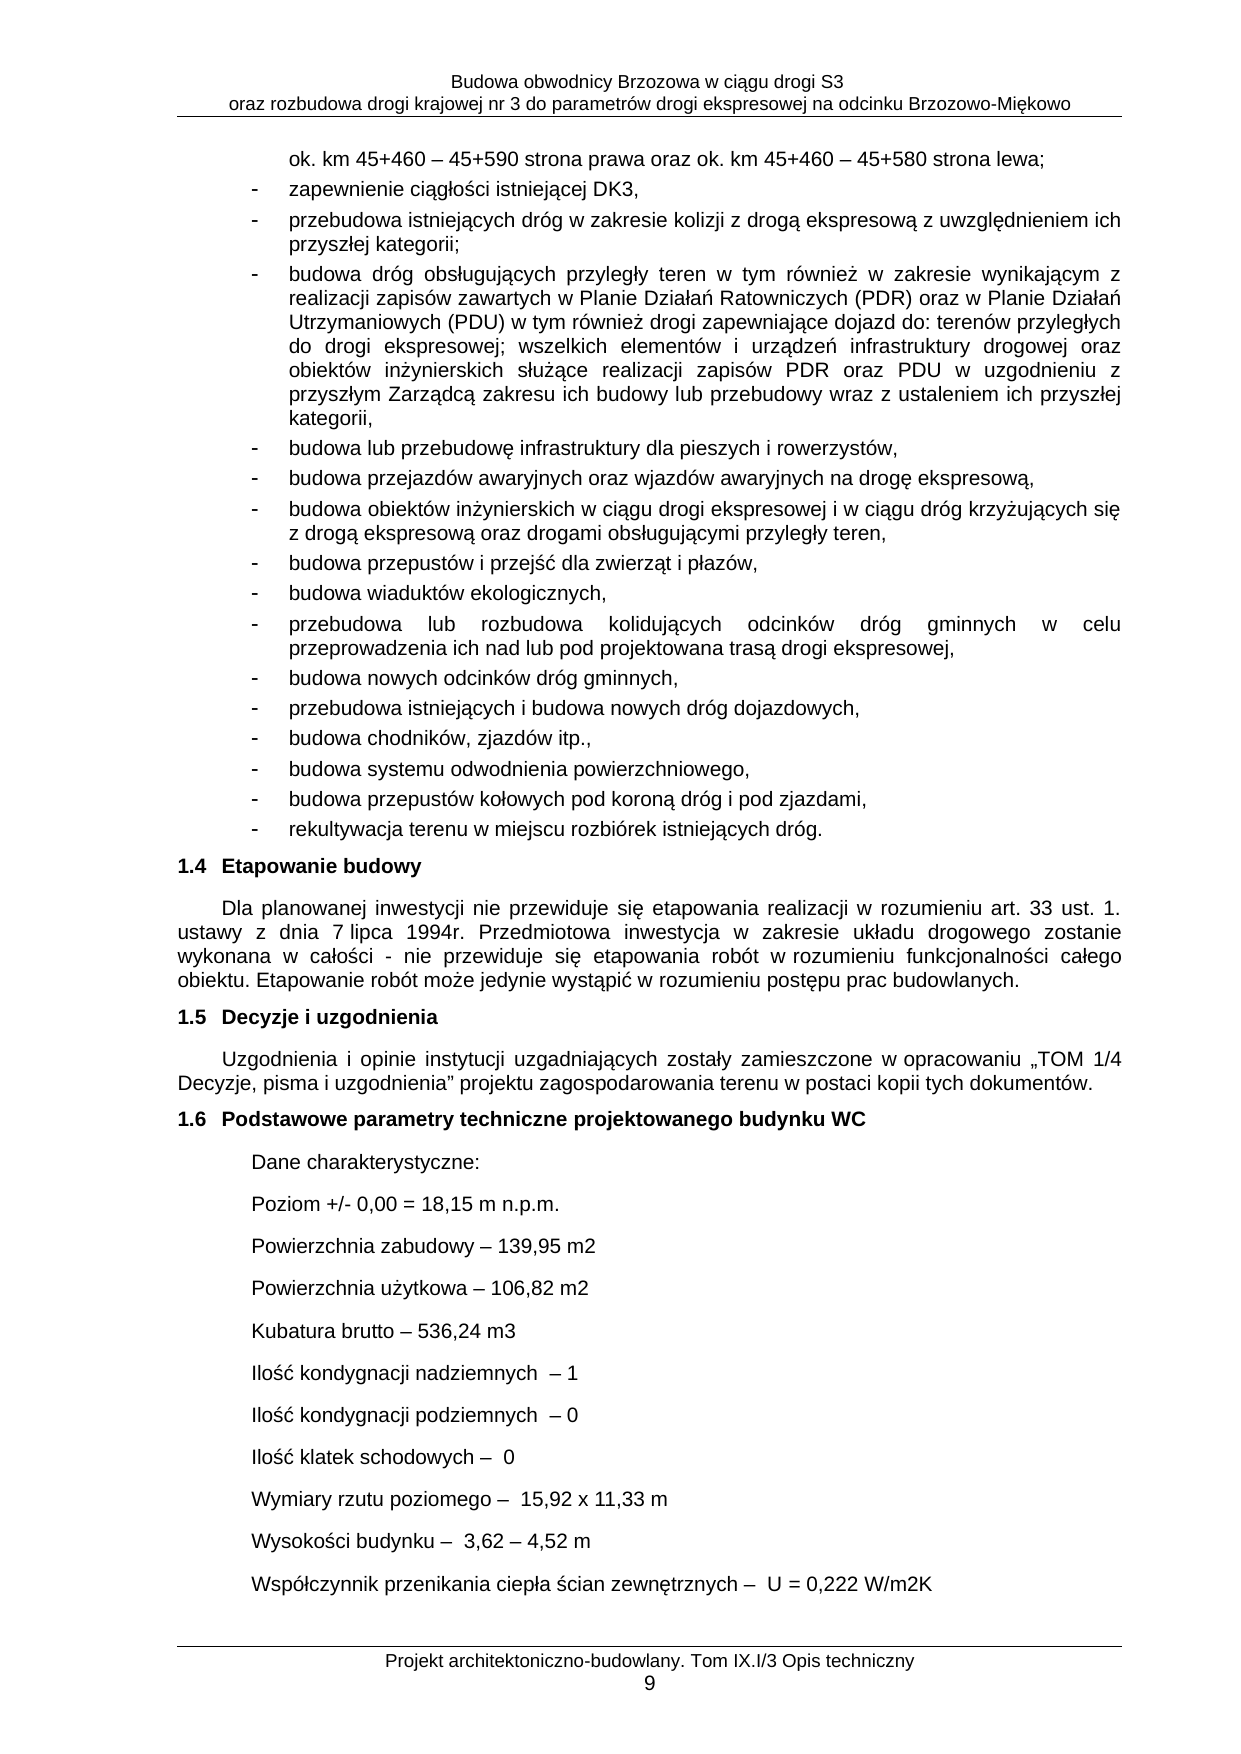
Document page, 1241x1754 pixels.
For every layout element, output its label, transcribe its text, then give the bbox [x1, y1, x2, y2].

list budowa wiaduktów ekologicznych, [251, 581, 1122, 605]
list budowa przejazdów awaryjnych oraz wjazdów awaryjnych na drogę ekspresową, [251, 466, 1122, 490]
text Współczynnik przenikania ciepła ścian zewnętrznych – U = 0,222 W/m2K [251, 1572, 1122, 1596]
subtitle Decyzje i uzgodnienia [177, 1004, 1122, 1028]
text Kubatura brutto – 536,24 m3 [251, 1318, 1122, 1342]
text Wysokości budynku – 3,62 – 4,52 m [251, 1529, 1122, 1553]
text Dane charakterystyczne: [251, 1150, 1122, 1174]
text Ilość kondygnacji podziemnych – 0 [251, 1403, 1122, 1427]
list budowa obiektów inżynierskich w ciągu drogi ekspresowej i w ciągu dróg krzyżujących się z drogą ekspresową oraz drogami obsługującymi przyległy teren, [251, 496, 1122, 544]
text Wymiary rzutu poziomego – 15,92 x 11,33 m [251, 1487, 1122, 1511]
list budowa przepustów kołowych pod koroną dróg i pod zjazdami, [251, 787, 1122, 811]
text Dla planowanej inwestycji nie przewiduje się etapowania realizacji w rozumieniu art. 33 ust. 1. ustawy z dnia 7 lipca 1994r. Przedmiotowa inwestycja w zakresie układu drogowego zostanie wykonana w całości - nie przewiduje się etapowania robót w rozumieniu funkcjonalności całego obiektu. Etapowanie robót może jedynie wystąpić w rozumieniu postępu prac budowlanych. [177, 896, 1122, 992]
list zapewnienie ciągłości istniejącej DK3, [251, 177, 1122, 201]
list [251, 147, 1122, 171]
list przebudowa istniejących i budowa nowych dróg dojazdowych, [251, 696, 1122, 720]
list budowa lub przebudowę infrastruktury dla pieszych i rowerzystów, [251, 436, 1122, 460]
text Powierzchnia zabudowy – 139,95 m2 [251, 1234, 1122, 1258]
list budowa nowych odcinków dróg gminnych, [251, 666, 1122, 690]
text Poziom +/- 0,00 = 18,15 m n.p.m. [251, 1192, 1122, 1216]
list przebudowa istniejących dróg w zakresie kolizji z drogą ekspresową z uwzględnieniem ich przyszłej kategorii; [251, 207, 1122, 256]
list rekultywacja terenu w miejscu rozbiórek istniejących dróg. [251, 817, 1122, 841]
subtitle Podstawowe parametry techniczne projektowanego budynku WC [177, 1107, 1122, 1131]
text Ilość kondygnacji nadziemnych – 1 [251, 1361, 1122, 1384]
text Ilość klatek schodowych – 0 [251, 1445, 1122, 1469]
list budowa systemu odwodnienia powierzchniowego, [251, 757, 1122, 781]
list budowa dróg obsługujących przyległy teren w tym również w zakresie wynikającym z realizacji zapisów zawartych w Planie Działań Ratowniczych (PDR) oraz w Planie Działań Utrzymaniowych (PDU) w tym również drogi zapewniające dojazd do: terenów przyległych do drogi ekspresowej; wszelkich elementów i urządzeń infrastruktury drogowej oraz obiektów inżynierskich służące realizacji zapisów PDR oraz PDU w uzgodnieniu z przyszłym Zarządcą zakresu ich budowy lub przebudowy wraz z ustaleniem ich przyszłej kategorii, [251, 262, 1122, 429]
text Uzgodnienia i opinie instytucji uzgadniających zostały zamieszczone w opracowaniu „TOM 1/4 Decyzje, pisma i uzgodnienia” projektu zagospodarowania terenu w postaci kopii tych dokumentów. [177, 1047, 1122, 1095]
list budowa przepustów i przejść dla zwierząt i płazów, [251, 551, 1122, 575]
subtitle Etapowanie budowy [177, 854, 1122, 878]
list przebudowa lub rozbudowa kolidujących odcinków dróg gminnych w celu przeprowadzenia ich nad lub pod projektowana trasą drogi ekspresowej, [251, 611, 1122, 659]
list budowa chodników, zjazdów itp., [251, 726, 1122, 750]
text Powierzchnia użytkowa – 106,82 m2 [251, 1276, 1122, 1300]
